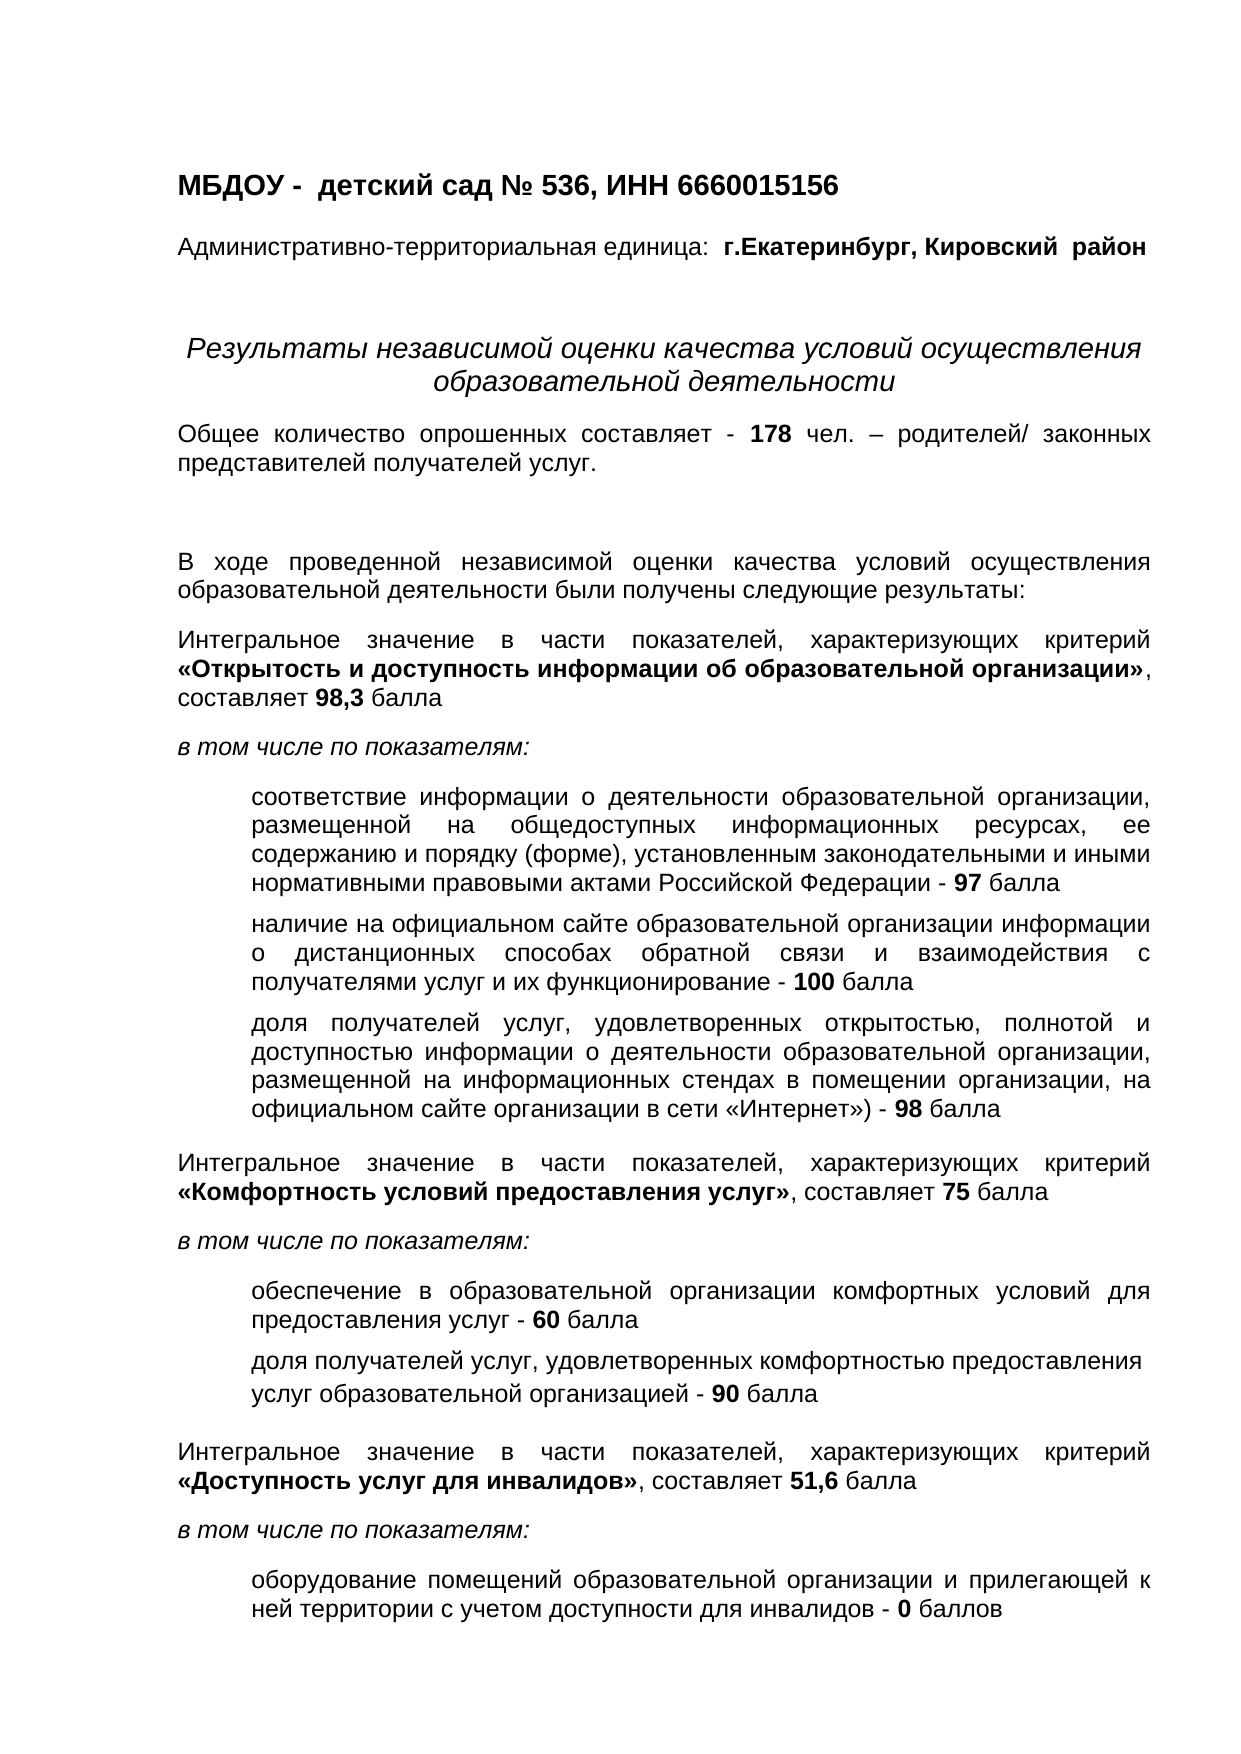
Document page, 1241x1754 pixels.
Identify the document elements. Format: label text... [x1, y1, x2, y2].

text обеспечение в образовательной организации комфортных условий для предоставления услуг - 60 балла [251, 1276, 1152, 1333]
text в том числе по показателям: [177, 1515, 1152, 1544]
text Административно-территориальная единица: г.Екатеринбург, Кировский район [177, 232, 1152, 260]
text в том числе по показателям: [177, 732, 1152, 761]
text в том числе по показателям: [177, 1226, 1152, 1255]
text соответствие информации о деятельности образовательной организации, размещенной на общедоступных информационных ресурсах, ее содержанию и порядку (форме), установленным законодательными и иными нормативными правовыми актами Российской Федерации - 97 балла [251, 782, 1152, 897]
text доля получателей услуг, удовлетворенных комфортностью предоставления услуг образовательной организацией - 90 балла [251, 1346, 1152, 1408]
text доля получателей услуг, удовлетворенных открытостью, полнотой и доступностью информации о деятельности образовательной организации, размещенной на информационных стендах в помещении организации, на официальном сайте организации в сети «Интернет») - 98 балла [251, 1008, 1152, 1123]
text Интегральное значение в части показателей, характеризующих критерий «Доступность услуг для инвалидов», составляет 51,6 балла [177, 1437, 1152, 1494]
text В ходе проведенной независимой оценки качества условий осуществления образовательной деятельности были получены следующие результаты: [177, 547, 1152, 604]
text оборудование помещений образовательной организации и прилегающей к ней территории с учетом доступности для инвалидов - 0 баллов [251, 1565, 1152, 1622]
text Результаты независимой оценки качества условий осуществления образовательной деятельности [177, 331, 1152, 398]
subtitle МБДОУ - детский сад № 536, ИНН 6660015156 [177, 168, 1152, 202]
text Интегральное значение в части показателей, характеризующих критерий «Комфортность условий предоставления услуг», составляет 75 балла [177, 1148, 1152, 1205]
text Интегральное значение в части показателей, характеризующих критерий «Открытость и доступность информации об образовательной организации», составляет 98,3 балла [177, 625, 1152, 711]
text Общее количество опрошенных составляет - 178 чел. – родителей/ законных представителей получателей услуг. [177, 419, 1152, 476]
text наличие на официальном сайте образовательной организации информации о дистанционных способах обратной связи и взаимодействия с получателями услуг и их функционирование - 100 балла [251, 909, 1152, 995]
